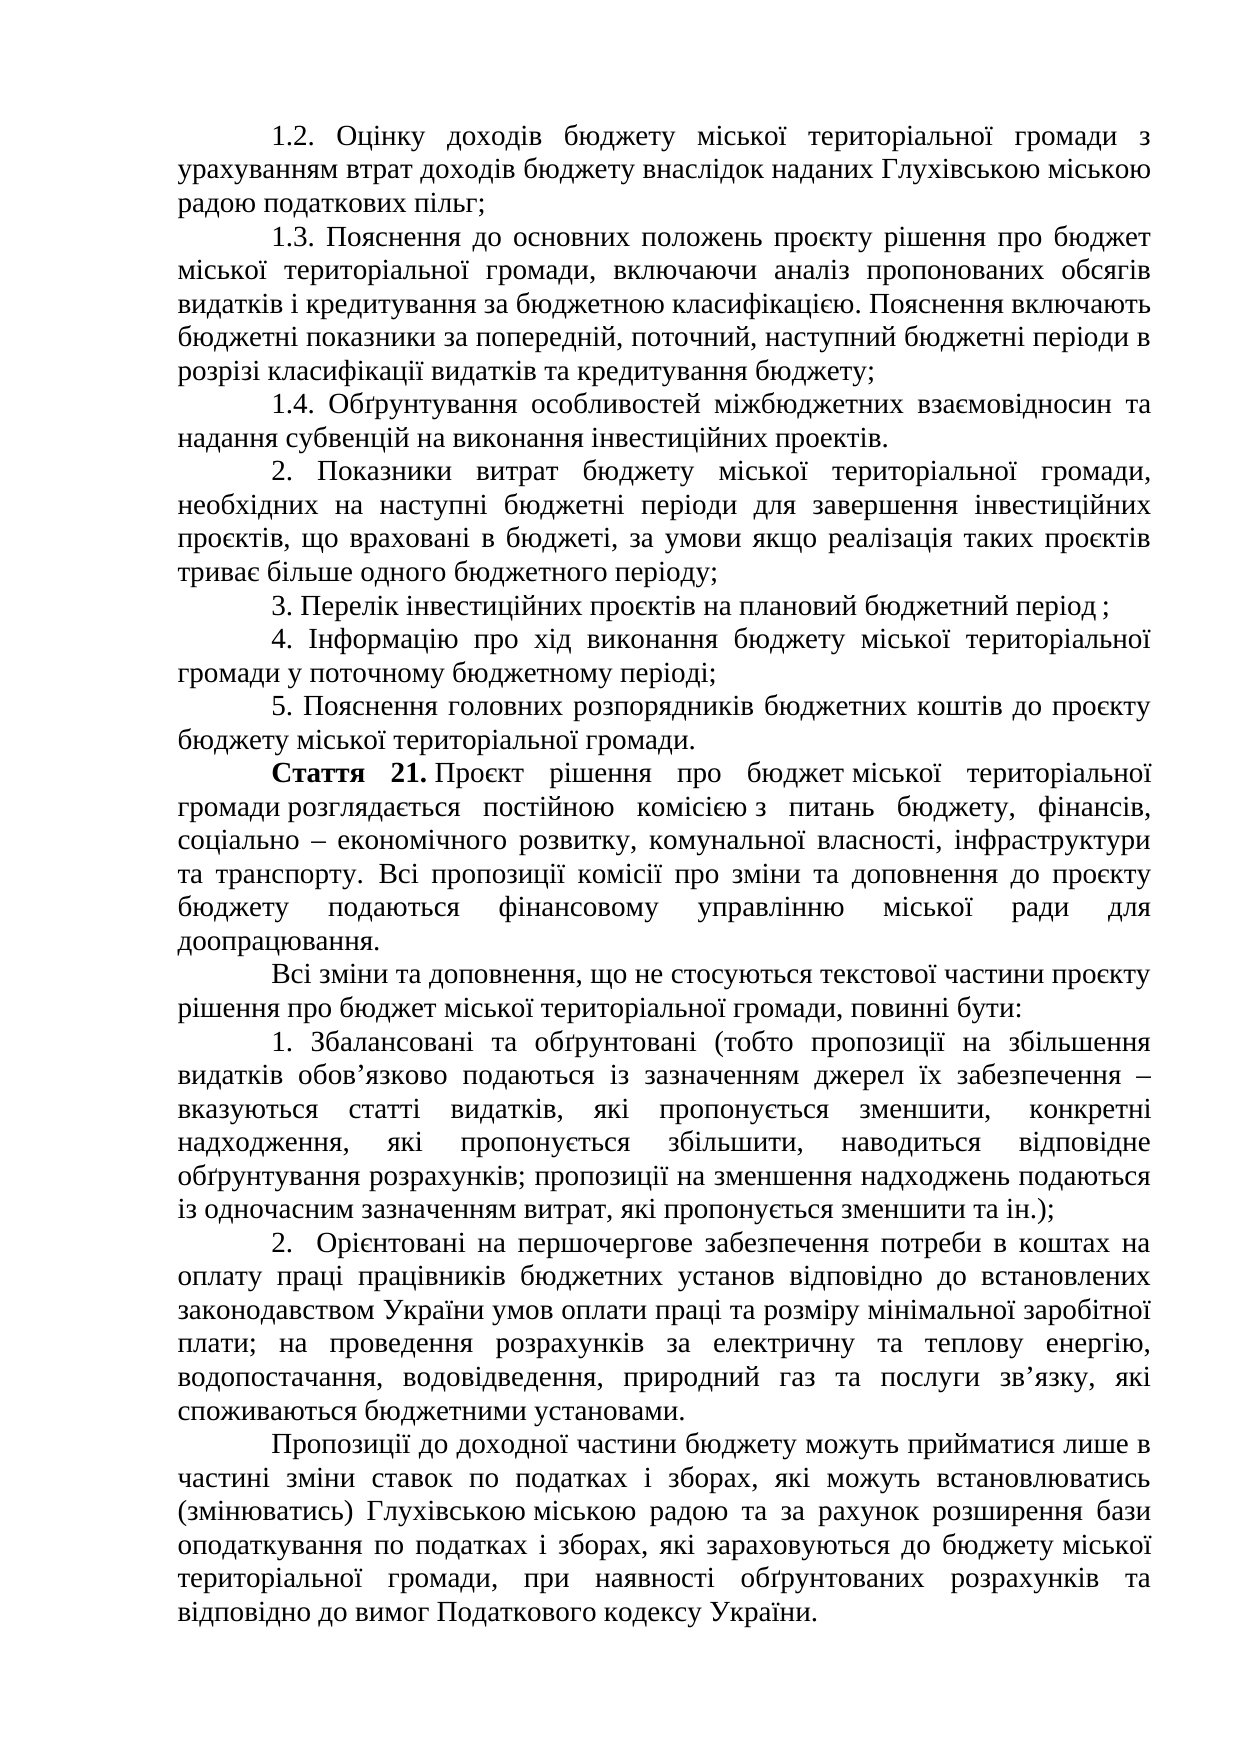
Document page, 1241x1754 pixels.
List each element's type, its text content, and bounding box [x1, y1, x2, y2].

text 1.3. Пояснення до основних положень проєкту рішення про бюджет міської територіальної громади, включаючи аналіз пропонованих обсягів видатків і кредитування за бюджетною класифікацією. Пояснення включають бюджетні показники за попередній, поточний, наступний бюджетні періоди в розрізі класифікації видатків та кредитування бюджету; [177, 219, 1152, 386]
text 3. Перелік інвестиційних проєктів на плановий бюджетний період ; [177, 588, 1152, 621]
text 4. Інформацію про хід виконання бюджету міської територіальної громади у поточному бюджетному періоді; [177, 621, 1152, 688]
text 1.4. Обґрунтування особливостей міжбюджетних взаємовідносин та надання субвенцій на виконання інвестиційних проектів. [177, 386, 1152, 453]
text Стаття 21. Проєкт рішення про бюджет міської територіальної громади розглядається постійною комісією з питань бюджету, фінансів, соціально – економічного розвитку, комунальної власності, інфраструктури та транспорту. Всі пропозиції комісії про зміни та доповнення до проєкту бюджету подаються фінансовому управлінню міської ради для доопрацювання. [177, 755, 1152, 957]
text Всі зміни та доповнення, що не стосуються текстової частини проєкту рішення про бюджет міської територіальної громади, повинні бути: [177, 957, 1152, 1024]
text 2. Орієнтовані на першочергове забезпечення потреби в коштах на оплату праці працівників бюджетних установ відповідно до встановлених законодавством України умов оплати праці та розміру мінімальної заробітної плати; на проведення розрахунків за електричну та теплову енергію, водопостачання, водовідведення, природний газ та послуги зв’язку, які споживаються бюджетними установами. [177, 1225, 1152, 1426]
text 1. Збалансовані та обґрунтовані (тобто пропозиції на збільшення видатків обов’язково подаються із зазначенням джерел їх забезпечення – вказуються статті видатків, які пропонується зменшити, конкретні надходження, які пропонується збільшити, наводиться відповідне обґрунтування розрахунків; пропозиції на зменшення надходжень подаються із одночасним зазначенням витрат, які пропонується зменшити та ін.); [177, 1024, 1152, 1225]
text Пропозиції до доходної частини бюджету можуть прийматися лише в частині зміни ставок по податках і зборах, які можуть встановлюватись (змінюватись) Глухівською міською радою та за рахунок розширення бази оподаткування по податках і зборах, які зараховуються до бюджету міської територіальної громади, при наявності обґрунтованих розрахунків та відповідно до вимог Податкового кодексу України. [177, 1426, 1152, 1627]
text 2. Показники витрат бюджету міської територіальної громади, необхідних на наступні бюджетні періоди для завершення інвестиційних проєктів, що враховані в бюджеті, за умови якщо реалізація таких проєктів триває більше одного бюджетного періоду; [177, 453, 1152, 588]
text 5. Пояснення головних розпорядників бюджетних коштів до проєкту бюджету міської територіальної громади. [177, 688, 1152, 755]
text 1.2. Оцінку доходів бюджету міської територіальної громади з урахуванням втрат доходів бюджету внаслідок наданих Глухівською міською радою податкових пільг; [177, 118, 1152, 219]
